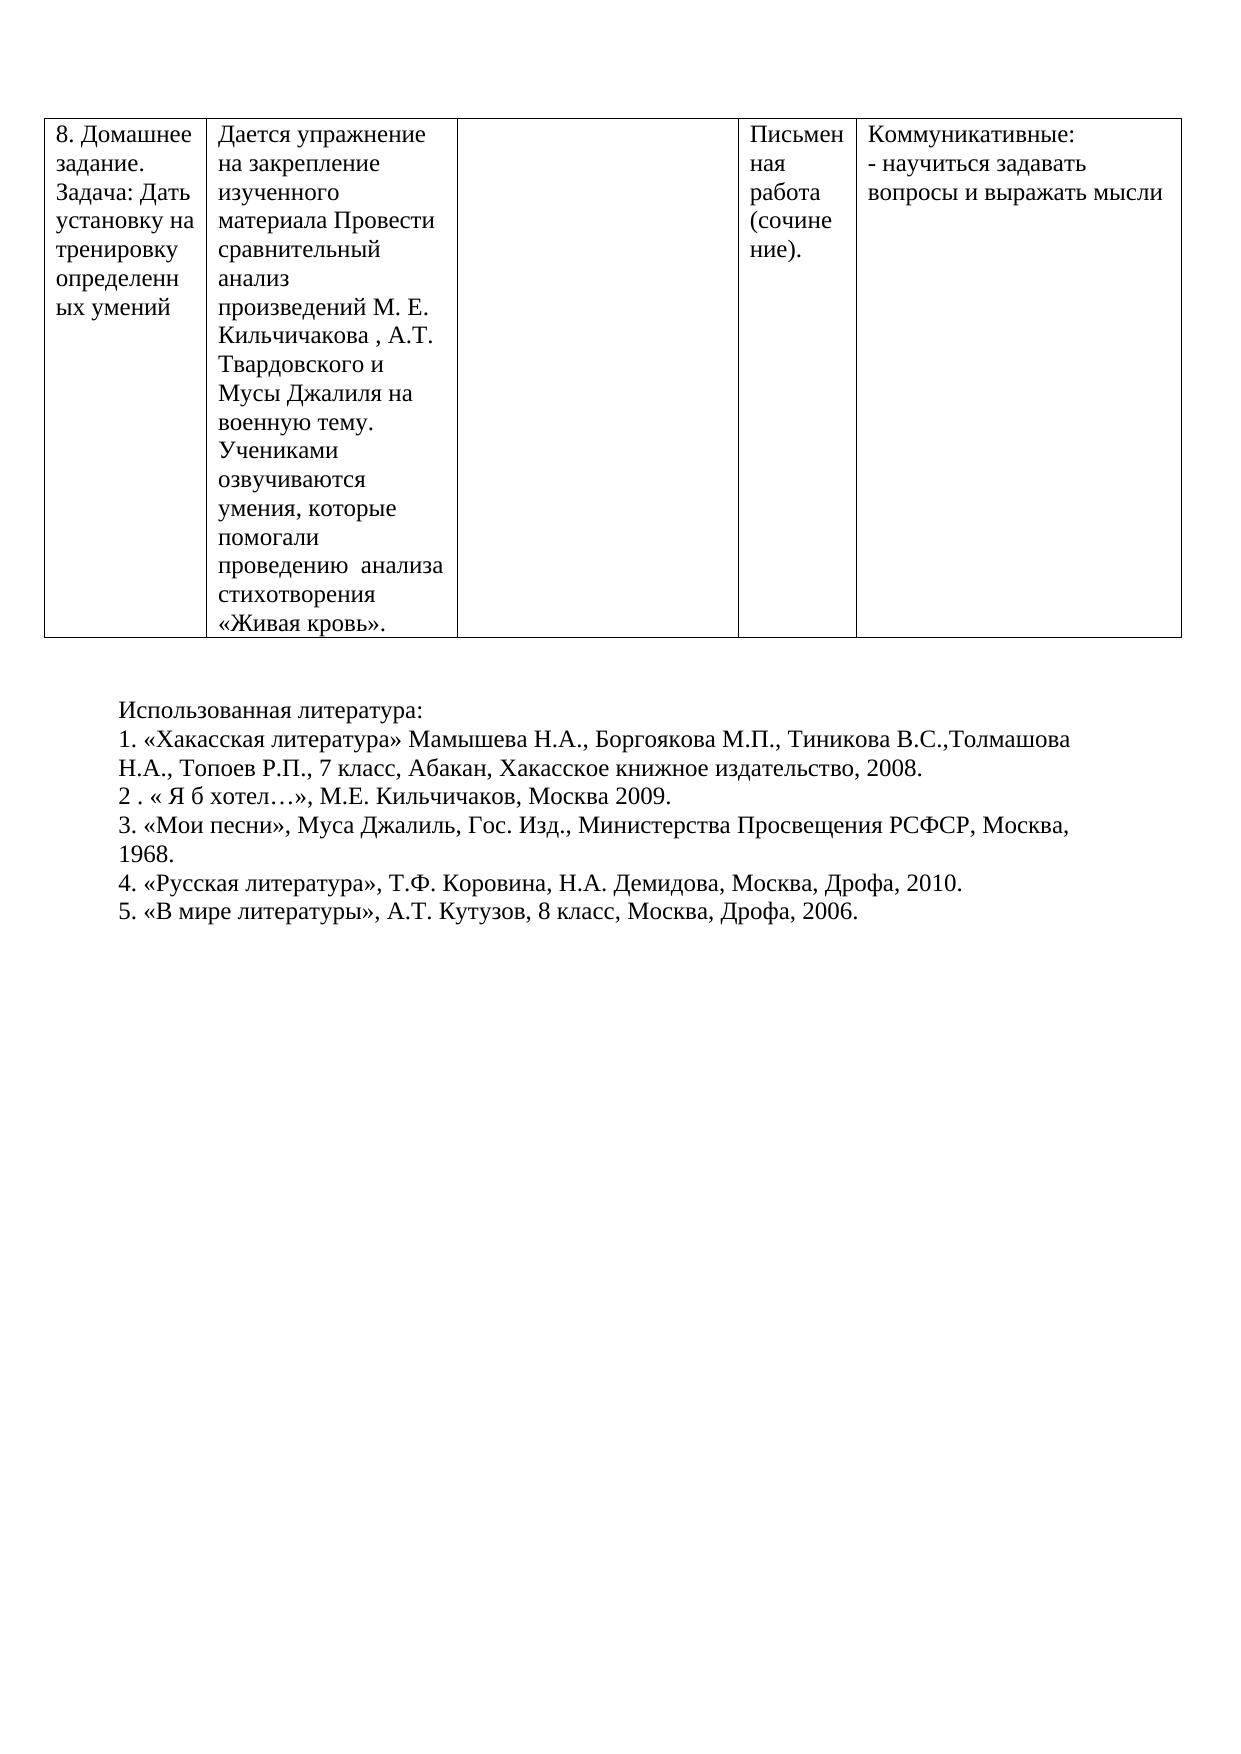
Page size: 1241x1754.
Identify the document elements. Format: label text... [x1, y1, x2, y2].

table_cell 8. Домашнее задание. Задача: Дать установку на тренировку определенных умений [45, 119, 206, 637]
table_cell Письменная работа (сочинение). [739, 119, 856, 637]
text 3. «Мои песни», Муса Джалиль, Гос. Изд., Министерства Просвещения РСФСР, Москва, 1968. [118, 810, 1122, 868]
text 5. «В мире литературы», А.Т. Кутузов, 8 класс, Москва, Дрофа, 2006. [118, 896, 1122, 925]
text 4. «Русская литература», Т.Ф. Коровина, Н.А. Демидова, Москва, Дрофа, 2010. [118, 868, 1122, 896]
table_cell Дается упражнение на закрепление изученного материала Провести сравнительный анализ произведений М. Е. Кильчичакова , А.Т. Твардовского и Мусы Джалиля на военную тему. Учениками озвучиваются умения, которые помогали проведению анализа стихотворения «Живая кровь». [207, 119, 457, 637]
text 1. «Хакасская литература» Мамышева Н.А., Боргоякова М.П., Тиникова В.С.,Толмашова Н.А., Топоев Р.П., 7 класс, Абакан, Хакасское книжное издательство, 2008. [118, 724, 1122, 781]
text Использованная литература: [118, 695, 1122, 724]
table_cell [458, 119, 738, 637]
text 2 . « Я б хотел…», М.Е. Кильчичаков, Москва 2009. [118, 781, 1122, 810]
table_cell Коммуникативные: - научиться задавать вопросы и выражать мысли [857, 119, 1181, 637]
